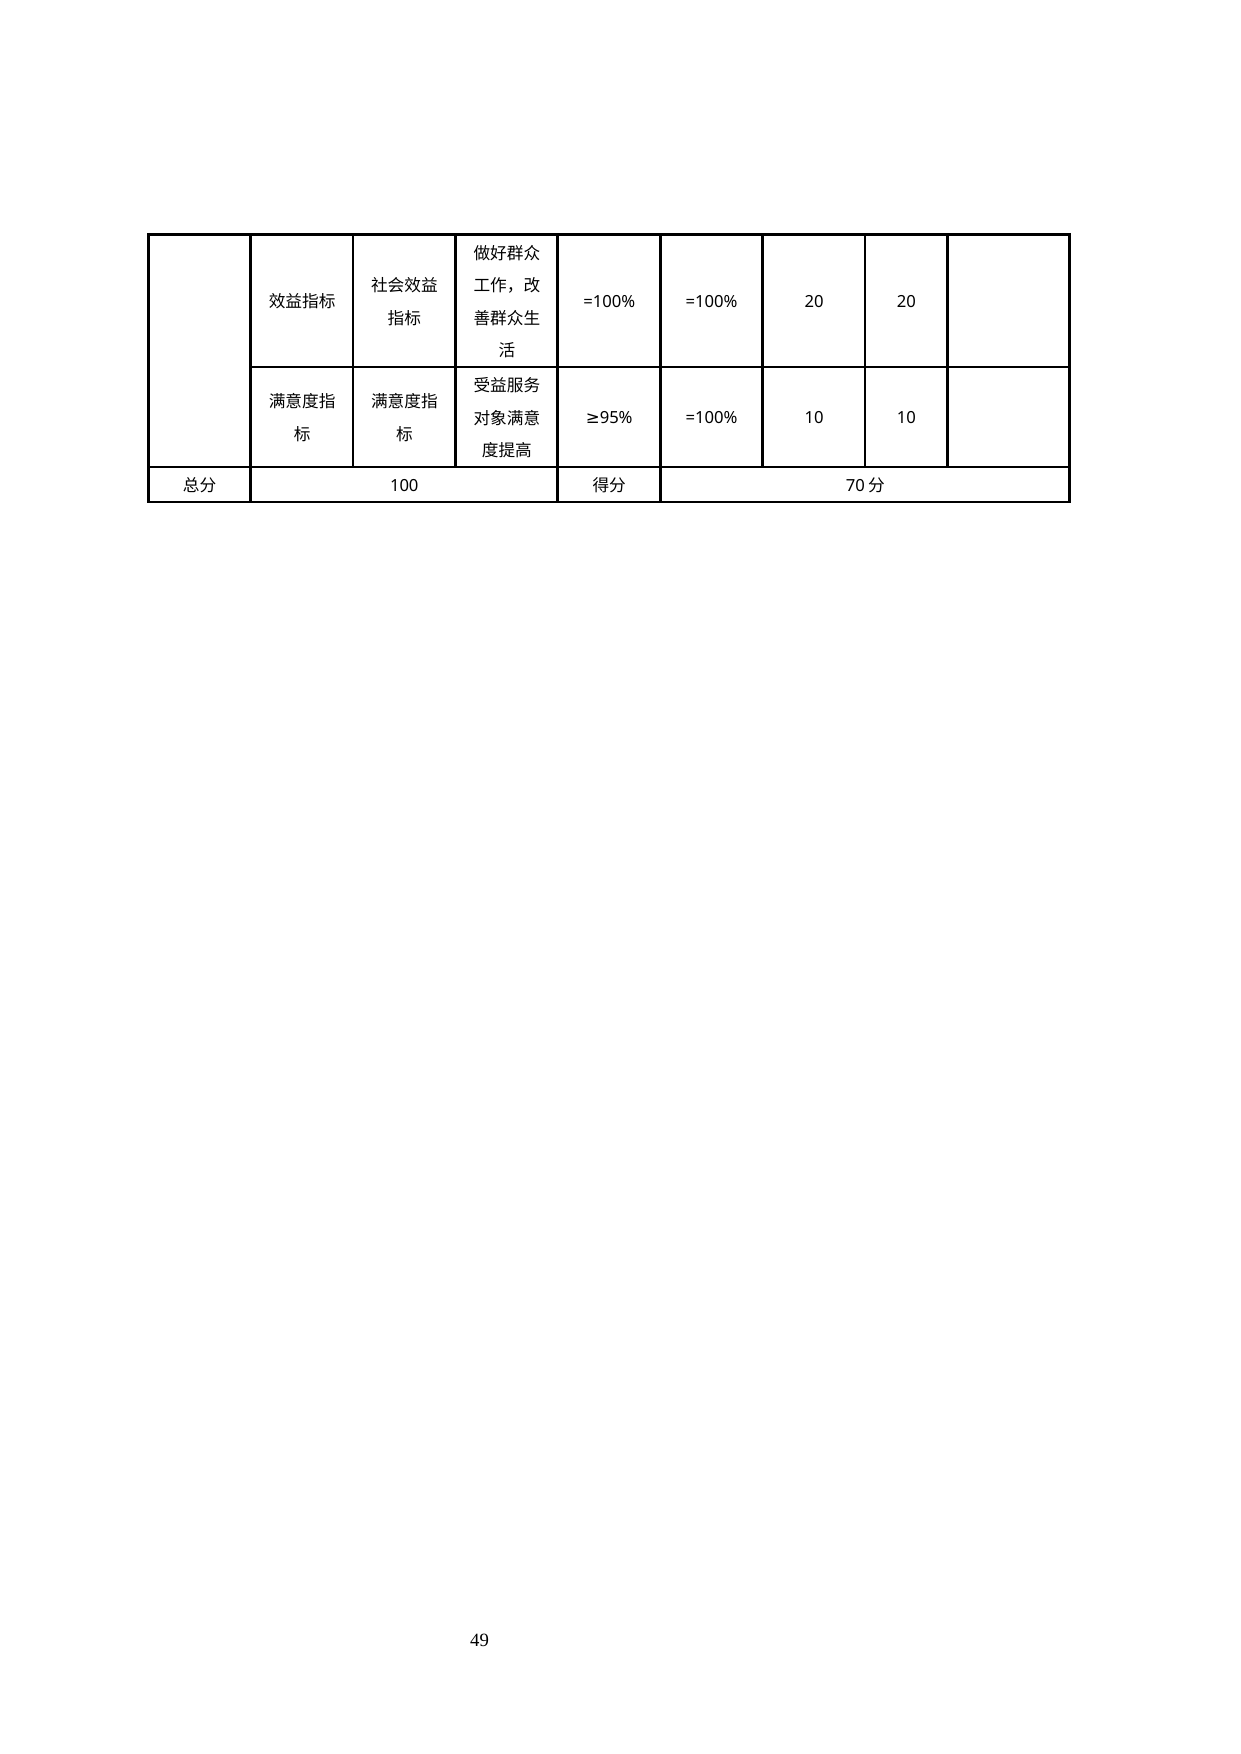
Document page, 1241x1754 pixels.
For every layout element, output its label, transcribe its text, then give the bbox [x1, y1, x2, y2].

table_cell 20 [866, 236, 946, 366]
table_cell [949, 368, 1068, 466]
table_cell 10 [764, 368, 864, 466]
table_cell =100% [559, 236, 659, 366]
table_cell =100% [662, 368, 761, 466]
table_cell 10 [866, 368, 946, 466]
table_cell 受益服务对象满意度提高 [457, 368, 556, 466]
table_cell 100 [252, 468, 556, 501]
table_cell 满意度指标 [354, 368, 454, 466]
table_cell 效益指标 [252, 236, 352, 366]
table_cell 20 [764, 236, 864, 366]
table_cell [949, 236, 1068, 366]
table_cell ≥95% [559, 368, 659, 466]
table_cell =100% [662, 236, 761, 366]
table_cell 满意度指标 [252, 368, 352, 466]
table_cell 社会效益指标 [354, 236, 454, 366]
table_cell 得分 [559, 468, 659, 501]
table_cell 做好群众工作，改善群众生活 [457, 236, 556, 366]
table_cell 70分 [662, 468, 1068, 501]
table_cell 总分 [150, 468, 249, 501]
